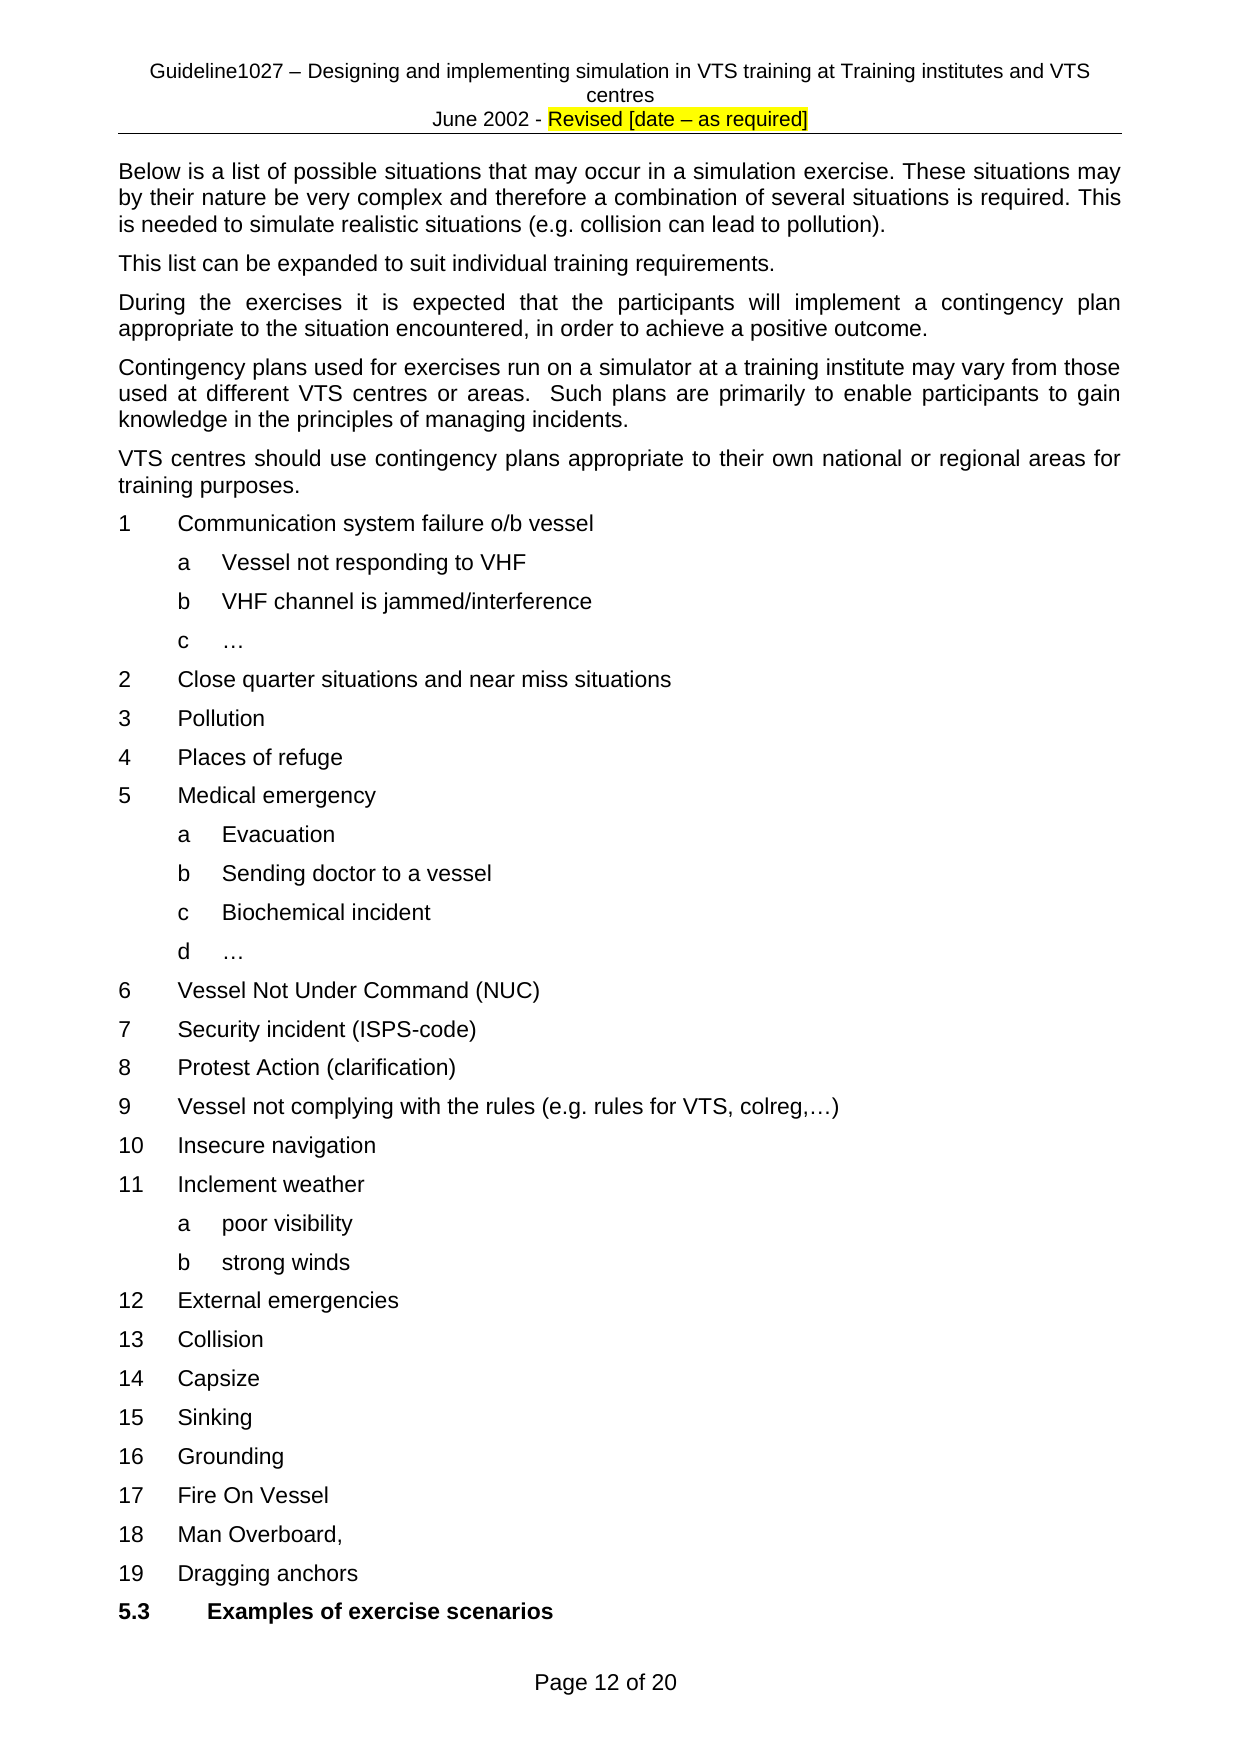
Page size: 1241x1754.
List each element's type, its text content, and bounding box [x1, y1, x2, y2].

list Vessel Not Under Command (NUC) [118, 977, 1122, 1003]
list strong winds [177, 1249, 1122, 1275]
text This list can be expanded to suit individual training requirements. [118, 249, 1122, 276]
list Evacuation [177, 821, 1122, 848]
list Biochemical incident [177, 899, 1122, 925]
list … [177, 627, 1122, 653]
text Contingency plans used for exercises run on a simulator at a training institute may vary from those used at different VTS centres or areas. Such plans are primarily to enable participants to gain knowledge in the principles of managing incidents. [118, 354, 1122, 433]
list Man Overboard, [118, 1521, 1122, 1547]
list Places of refuge [118, 743, 1122, 770]
list Vessel not responding to VHF [177, 549, 1122, 576]
subtitle Examples of exercise scenarios [118, 1598, 1122, 1625]
list Fire On Vessel [118, 1482, 1122, 1508]
list External emergencies [118, 1287, 1122, 1314]
text Below is a list of possible situations that may occur in a simulation exercise. These situations may by their nature be very complex and therefore a combination of several situations is required. This is needed to simulate realistic situations (e.g. collision can lead to pollution). [118, 158, 1122, 237]
list … [177, 938, 1122, 964]
list Dragging anchors [118, 1559, 1122, 1586]
list Collision [118, 1326, 1122, 1353]
list Sending doctor to a vessel [177, 860, 1122, 886]
list Communication system failure o/b vessel [118, 510, 1122, 537]
list VHF channel is jammed/interference [177, 588, 1122, 614]
list Vessel not complying with the rules (e.g. rules for VTS, colreg,…) [118, 1093, 1122, 1119]
text During the exercises it is expected that the participants will implement a contingency plan appropriate to the situation encountered, in order to achieve a positive outcome. [118, 288, 1122, 341]
list Medical emergency [118, 782, 1122, 809]
list Grounding [118, 1443, 1122, 1469]
list Insecure navigation [118, 1132, 1122, 1158]
list Inclement weather [118, 1171, 1122, 1197]
list Protest Action (clarification) [118, 1054, 1122, 1081]
text VTS centres should use contingency plans appropriate to their own national or regional areas for training purposes. [118, 445, 1122, 498]
list Security incident (ISPS-code) [118, 1016, 1122, 1042]
list poor visibility [177, 1210, 1122, 1236]
list Pollution [118, 705, 1122, 731]
list Sinking [118, 1404, 1122, 1430]
list Close quarter situations and near miss situations [118, 666, 1122, 692]
list Capsize [118, 1365, 1122, 1392]
